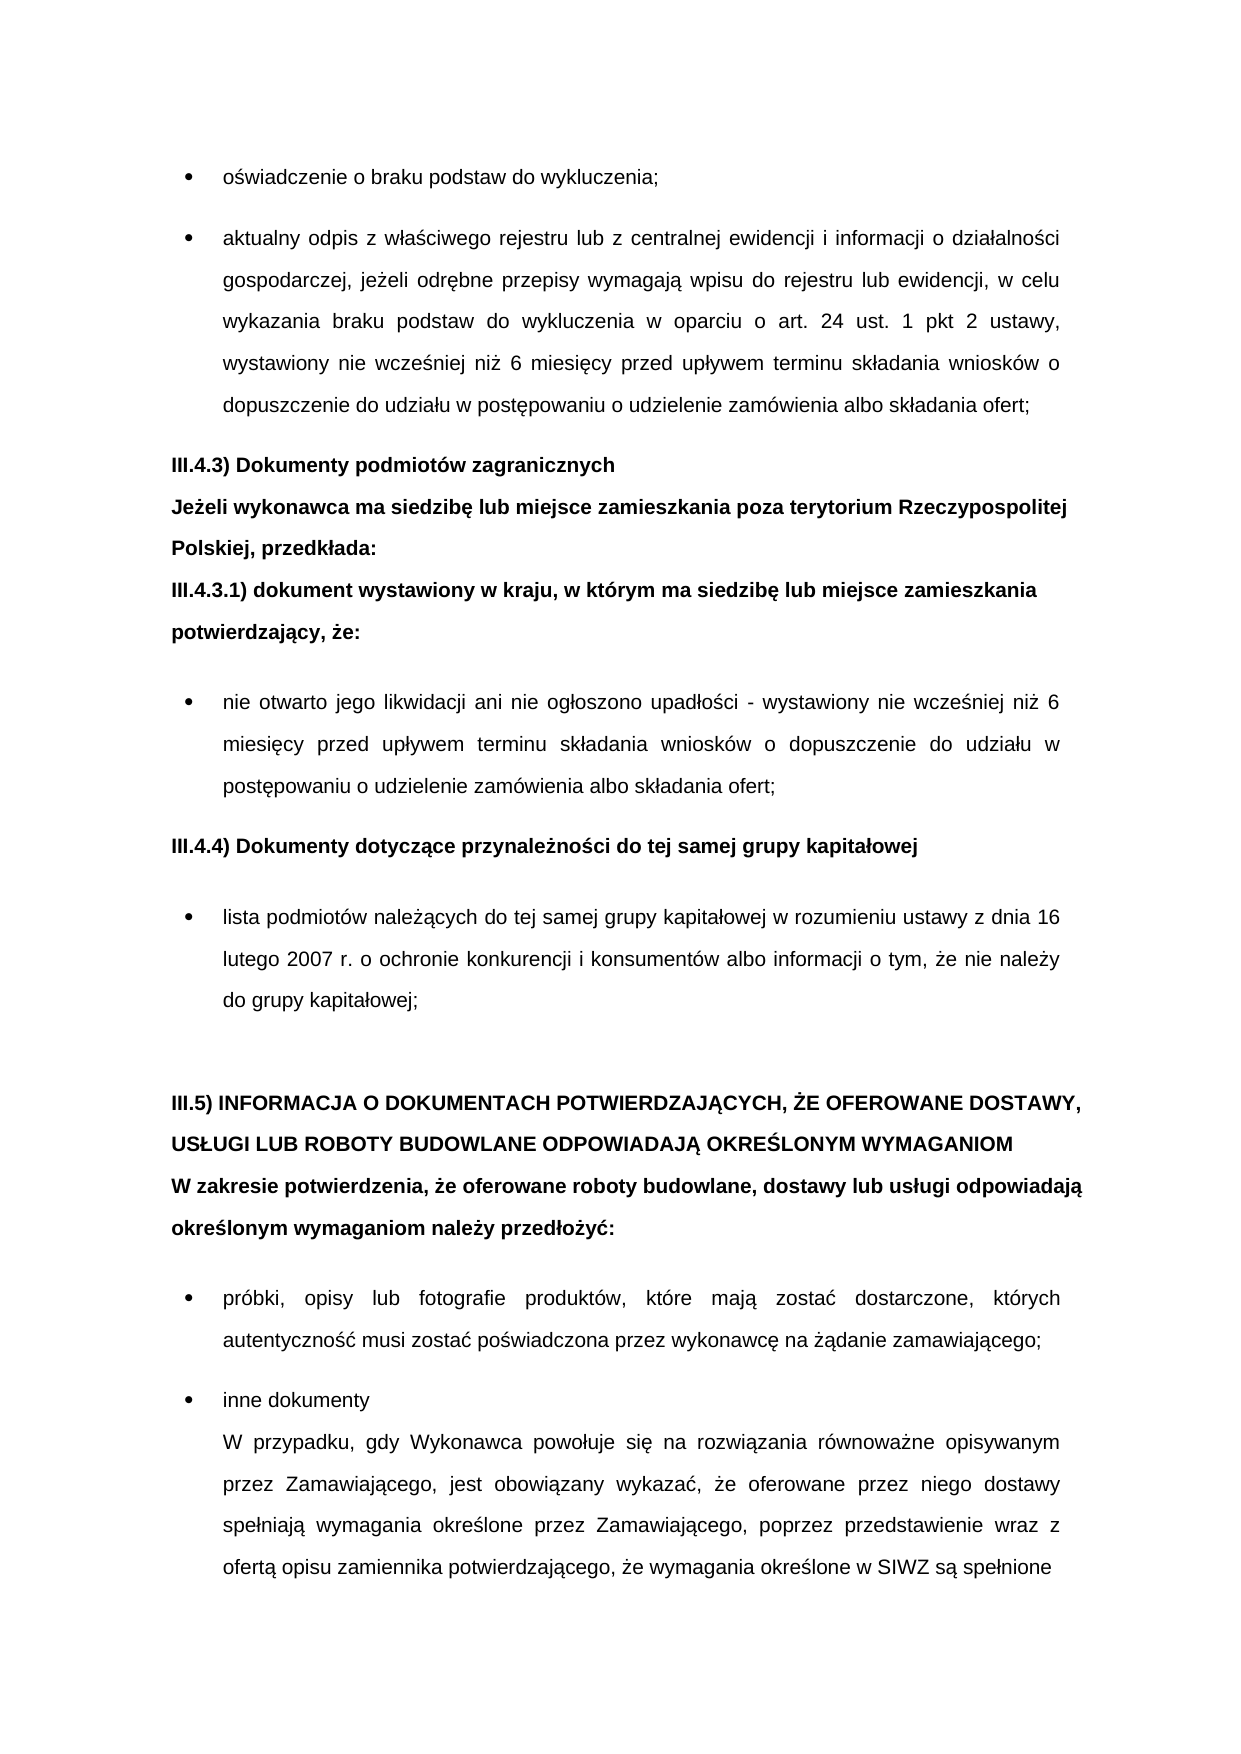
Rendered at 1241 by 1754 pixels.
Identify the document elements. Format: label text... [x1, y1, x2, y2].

list oświadczenie o braku podstaw do wykluczenia; [185, 148, 1061, 189]
text III.4.3) Dokumenty podmiotów zagranicznych [171, 435, 1093, 477]
list inne dokumenty [185, 1371, 1061, 1412]
text III.5) INFORMACJA O DOKUMENTACH POTWIERDZAJĄCYCH, ŻE OFEROWANE DOSTAWY, USŁUGI LUB ROBOTY BUDOWLANE ODPOWIADAJĄ OKREŚLONYM WYMAGANIOM [171, 1073, 1093, 1156]
list próbki, opisy lub fotografie produktów, które mają zostać dostarczone, których autentyczność musi zostać poświadczona przez wykonawcę na żądanie zamawiającego; [185, 1268, 1061, 1352]
text III.4.4) Dokumenty dotyczące przynależności do tej samej grupy kapitałowej [171, 816, 1093, 858]
list lista podmiotów należących do tej samej grupy kapitałowej w rozumieniu ustawy z dnia 16 lutego 2007 r. o ochronie konkurencji i konsumentów albo informacji o tym, że nie należy do grupy kapitałowej; [185, 887, 1061, 1012]
text III.4.3.1) dokument wystawiony w kraju, w którym ma siedzibę lub miejsce zamieszkania potwierdzający, że: [171, 560, 1093, 643]
text Jeżeli wykonawca ma siedzibę lub miejsce zamieszkania poza terytorium Rzeczypospolitej Polskiej, przedkłada: [171, 477, 1093, 560]
list aktualny odpis z właściwego rejestru lub z centralnej ewidencji i informacji o działalności gospodarczej, jeżeli odrębne przepisy wymagają wpisu do rejestru lub ewidencji, w celu wykazania braku podstaw do wykluczenia w oparciu o art. 24 ust. 1 pkt 2 ustawy, wystawiony nie wcześniej niż 6 miesięcy przed upływem terminu składania wniosków o dopuszczenie do udziału w postępowaniu o udzielenie zamówienia albo składania ofert; [185, 208, 1061, 416]
text W zakresie potwierdzenia, że oferowane roboty budowlane, dostawy lub usługi odpowiadają określonym wymaganiom należy przedłożyć: [171, 1156, 1093, 1239]
list nie otwarto jego likwidacji ani nie ogłoszono upadłości - wystawiony nie wcześniej niż 6 miesięcy przed upływem terminu składania wniosków o dopuszczenie do udziału w postępowaniu o udzielenie zamówienia albo składania ofert; [185, 673, 1061, 798]
text W przypadku, gdy Wykonawca powołuje się na rozwiązania równoważne opisywanym przez Zamawiającego, jest obowiązany wykazać, że oferowane przez niego dostawy spełniają wymagania określone przez Zamawiającego, poprzez przedstawienie wraz z ofertą opisu zamiennika potwierdzającego, że wymagania określone w SIWZ są spełnione [223, 1412, 1061, 1579]
